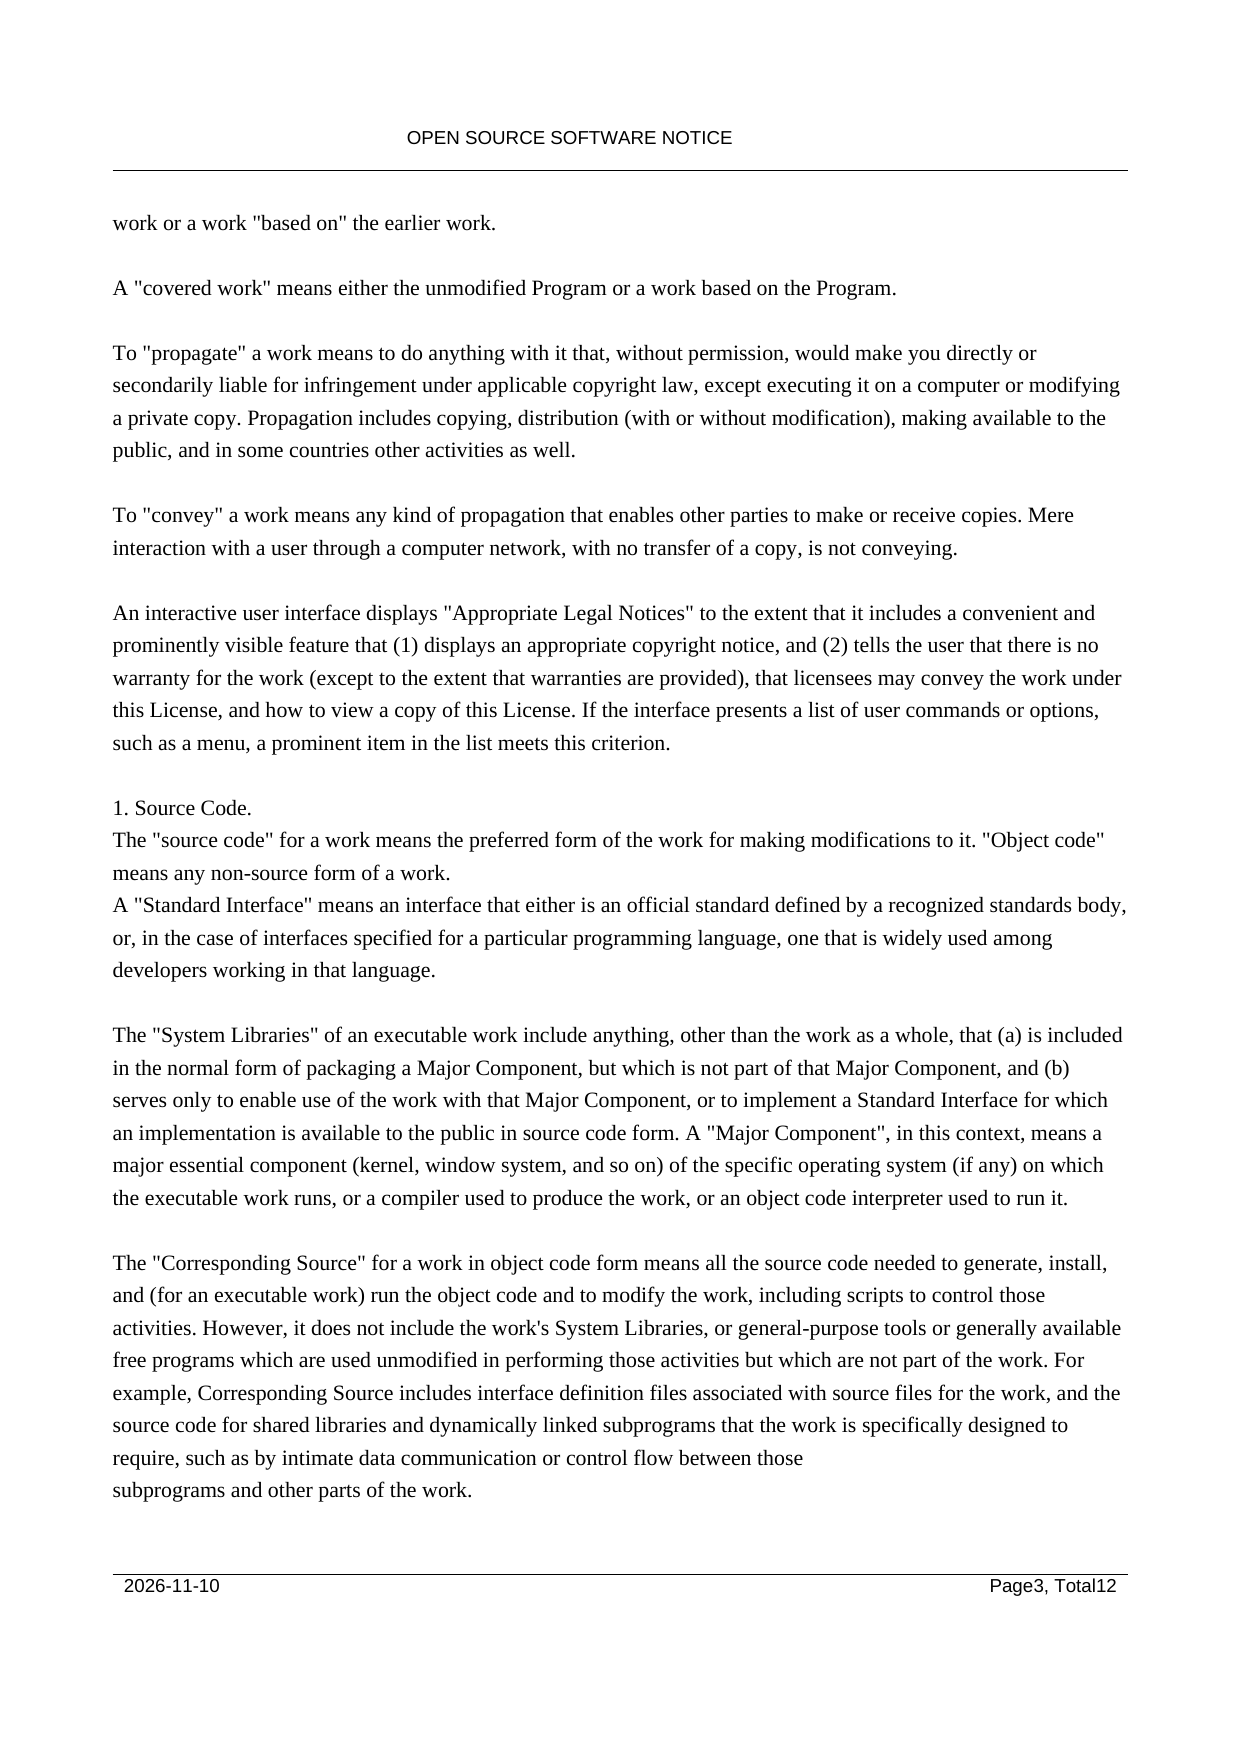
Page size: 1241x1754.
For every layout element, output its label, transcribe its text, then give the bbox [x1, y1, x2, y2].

text To "convey" a work means any kind of propagation that enables other parties to make or receive copies. Mere interaction with a user through a computer network, with no transfer of a copy, is not conveying. [112, 499, 1128, 564]
text An interactive user interface displays "Appropriate Legal Notices" to the extent that it includes a convenient and prominently visible feature that (1) displays an appropriate copyright notice, and (2) tells the user that there is no warranty for the work (except to the extent that warranties are provided), that licensees may convey the work under this License, and how to view a copy of this License. If the interface presents a list of user commands or options, such as a menu, a prominent item in the list meets this criterion. [112, 596, 1128, 759]
text The "Corresponding Source" for a work in object code form means all the source code needed to generate, install, and (for an executable work) run the object code and to modify the work, including scripts to control those activities. However, it does not include the work's System Libraries, or general-purpose tools or generally available free programs which are used unmodified in performing those activities but which are not part of the work. For example, Corresponding Source includes interface definition files associated with source files for the work, and the source code for shared libraries and dynamically linked subprograms that the work is specifically designed to require, such as by intimate data communication or control flow between those [112, 1246, 1128, 1474]
text subprograms and other parts of the work. [112, 1474, 1128, 1506]
text To "propagate" a work means to do anything with it that, without permission, would make you directly or secondarily liable for infringement under applicable copyright law, except executing it on a computer or modifying a private copy. Propagation includes copying, distribution (with or without modification), making available to the public, and in some countries other activities as well. [112, 336, 1128, 466]
text The "System Libraries" of an executable work include anything, other than the work as a whole, that (a) is included in the normal form of packaging a Major Component, but which is not part of that Major Component, and (b) serves only to enable use of the work with that Major Component, or to implement a Standard Interface for which an implementation is available to the public in source code form. A "Major Component", in this context, means a major essential component (kernel, window system, and so on) of the specific operating system (if any) on which the executable work runs, or a compiler used to produce the work, or an object code interpreter used to run it. [112, 1019, 1128, 1214]
text A "covered work" means either the unmodified Program or a work based on the Program. [112, 271, 1128, 304]
text The "source code" for a work means the preferred form of the work for making modifications to it. "Object code" means any non-source form of a work. [112, 824, 1128, 889]
text 1. Source Code. [112, 791, 1128, 824]
text A "Standard Interface" means an interface that either is an official standard defined by a recognized standards body, or, in the case of interfaces specified for a particular programming language, one that is widely used among developers working in that language. [112, 889, 1128, 986]
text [112, 206, 1128, 239]
